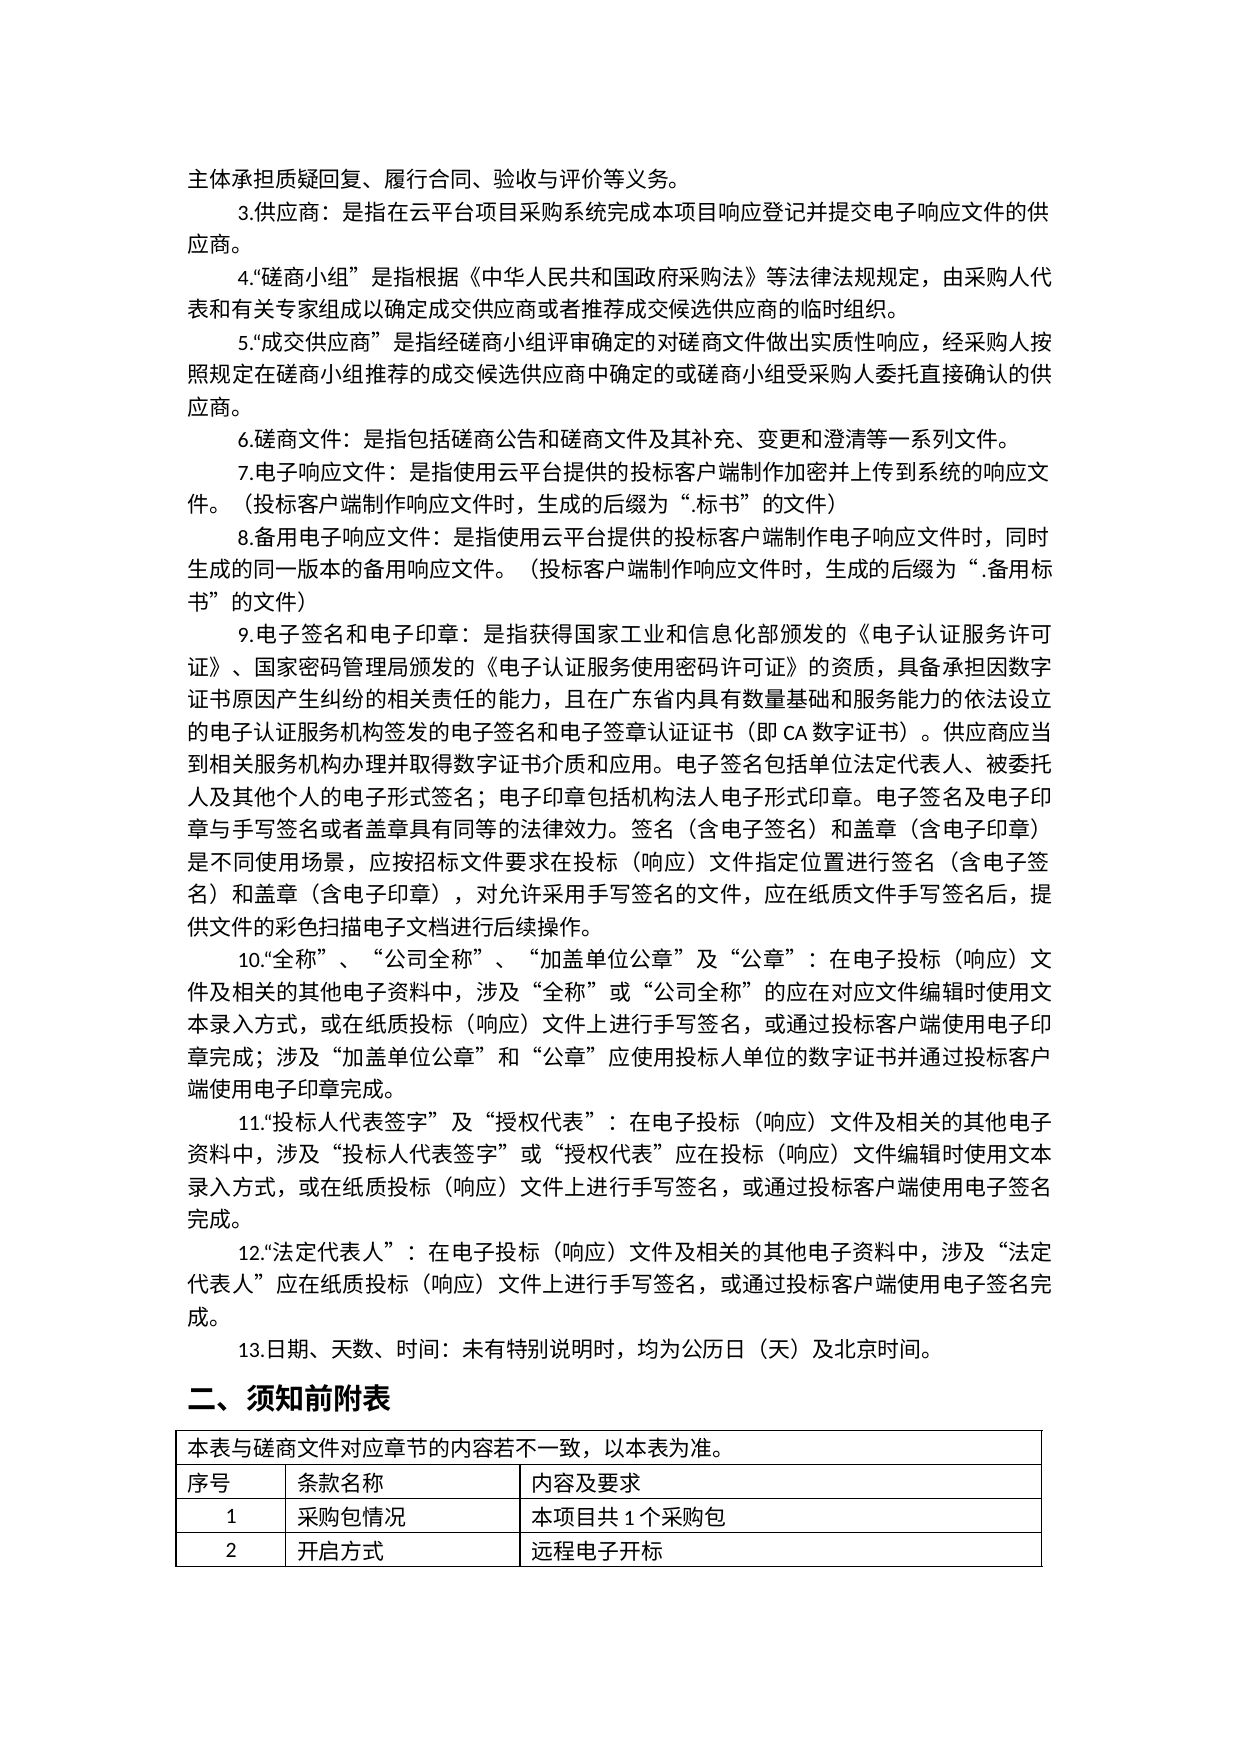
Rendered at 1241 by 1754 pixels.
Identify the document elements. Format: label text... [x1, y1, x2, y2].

text 10.“全称”、“公司全称”、“加盖单位公章”及“公章”：在电子投标（响应）文件及相关的其他电子资料中，涉及“全称”或“公司全称”的应在对应文件编辑时使用文本录入方式，或在纸质投标（响应）文件上进行手写签名，或通过投标客户端使用电子印章完成；涉及“加盖单位公章”和“公章”应使用投标人单位的数字证书并通过投标客户端使用电子印章完成。 [187, 942, 1053, 1104]
table_cell 序号 [177, 1465, 285, 1498]
table_cell 内容及要求 [521, 1465, 1041, 1498]
text 9.电子签名和电子印章：是指获得国家工业和信息化部颁发的《电子认证服务许可证》、国家密码管理局颁发的《电子认证服务使用密码许可证》的资质，具备承担因数字证书原因产生纠纷的相关责任的能力，且在广东省内具有数量基础和服务能力的依法设立的电子认证服务机构签发的电子签名和电子签章认证证书（即CA数字证书）。供应商应当到相关服务机构办理并取得数字证书介质和应用。电子签名包括单位法定代表人、被委托人及其他个人的电子形式签名；电子印章包括机构法人电子形式印章。电子签名及电子印章与手写签名或者盖章具有同等的法律效力。签名（含电子签名）和盖章（含电子印章）是不同使用场景，应按招标文件要求在投标（响应）文件指定位置进行签名（含电子签名）和盖章（含电子印章），对允许采用手写签名的文件，应在纸质文件手写签名后，提供文件的彩色扫描电子文档进行后续操作。 [187, 617, 1053, 942]
text 12.“法定代表人”：在电子投标（响应）文件及相关的其他电子资料中，涉及“法定代表人”应在纸质投标（响应）文件上进行手写签名，或通过投标客户端使用电子签名完成。 [187, 1234, 1053, 1332]
table_cell 采购包情况 [286, 1499, 519, 1532]
text 3.供应商：是指在云平台项目采购系统完成本项目响应登记并提交电子响应文件的供应商。 [187, 194, 1053, 259]
table_header 本表与磋商文件对应章节的内容若不一致，以本表为准。 [177, 1431, 1041, 1463]
table_cell 本项目共1个采购包 [521, 1499, 1041, 1532]
text 二、须知前附表 [187, 1364, 1053, 1429]
text 13.日期、天数、时间：未有特别说明时，均为公历日（天）及北京时间。 [187, 1332, 1053, 1364]
text 7.电子响应文件：是指使用云平台提供的投标客户端制作加密并上传到系统的响应文件。（投标客户端制作响应文件时，生成的后缀为“.标书”的文件） [187, 454, 1053, 519]
text 4.“磋商小组”是指根据《中华人民共和国政府采购法》等法律法规规定，由采购人代表和有关专家组成以确定成交供应商或者推荐成交候选供应商的临时组织。 [187, 259, 1053, 324]
text 6.磋商文件：是指包括磋商公告和磋商文件及其补充、变更和澄清等一系列文件。 [187, 422, 1053, 454]
text 11.“投标人代表签字”及“授权代表”：在电子投标（响应）文件及相关的其他电子资料中，涉及“投标人代表签字”或“授权代表”应在投标（响应）文件编辑时使用文本录入方式，或在纸质投标（响应）文件上进行手写签名，或通过投标客户端使用电子签名完成。 [187, 1104, 1053, 1234]
text 8.备用电子响应文件：是指使用云平台提供的投标客户端制作电子响应文件时，同时生成的同一版本的备用响应文件。（投标客户端制作响应文件时，生成的后缀为“.备用标书”的文件） [187, 519, 1053, 617]
table_cell 2 [177, 1533, 285, 1566]
table_cell 条款名称 [286, 1465, 519, 1498]
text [187, 162, 1053, 194]
table_cell 远程电子开标 [521, 1533, 1041, 1566]
table_cell 开启方式 [286, 1533, 519, 1566]
table_cell 1 [177, 1499, 285, 1532]
text 5.“成交供应商”是指经磋商小组评审确定的对磋商文件做出实质性响应，经采购人按照规定在磋商小组推荐的成交候选供应商中确定的或磋商小组受采购人委托直接确认的供应商。 [187, 324, 1053, 422]
